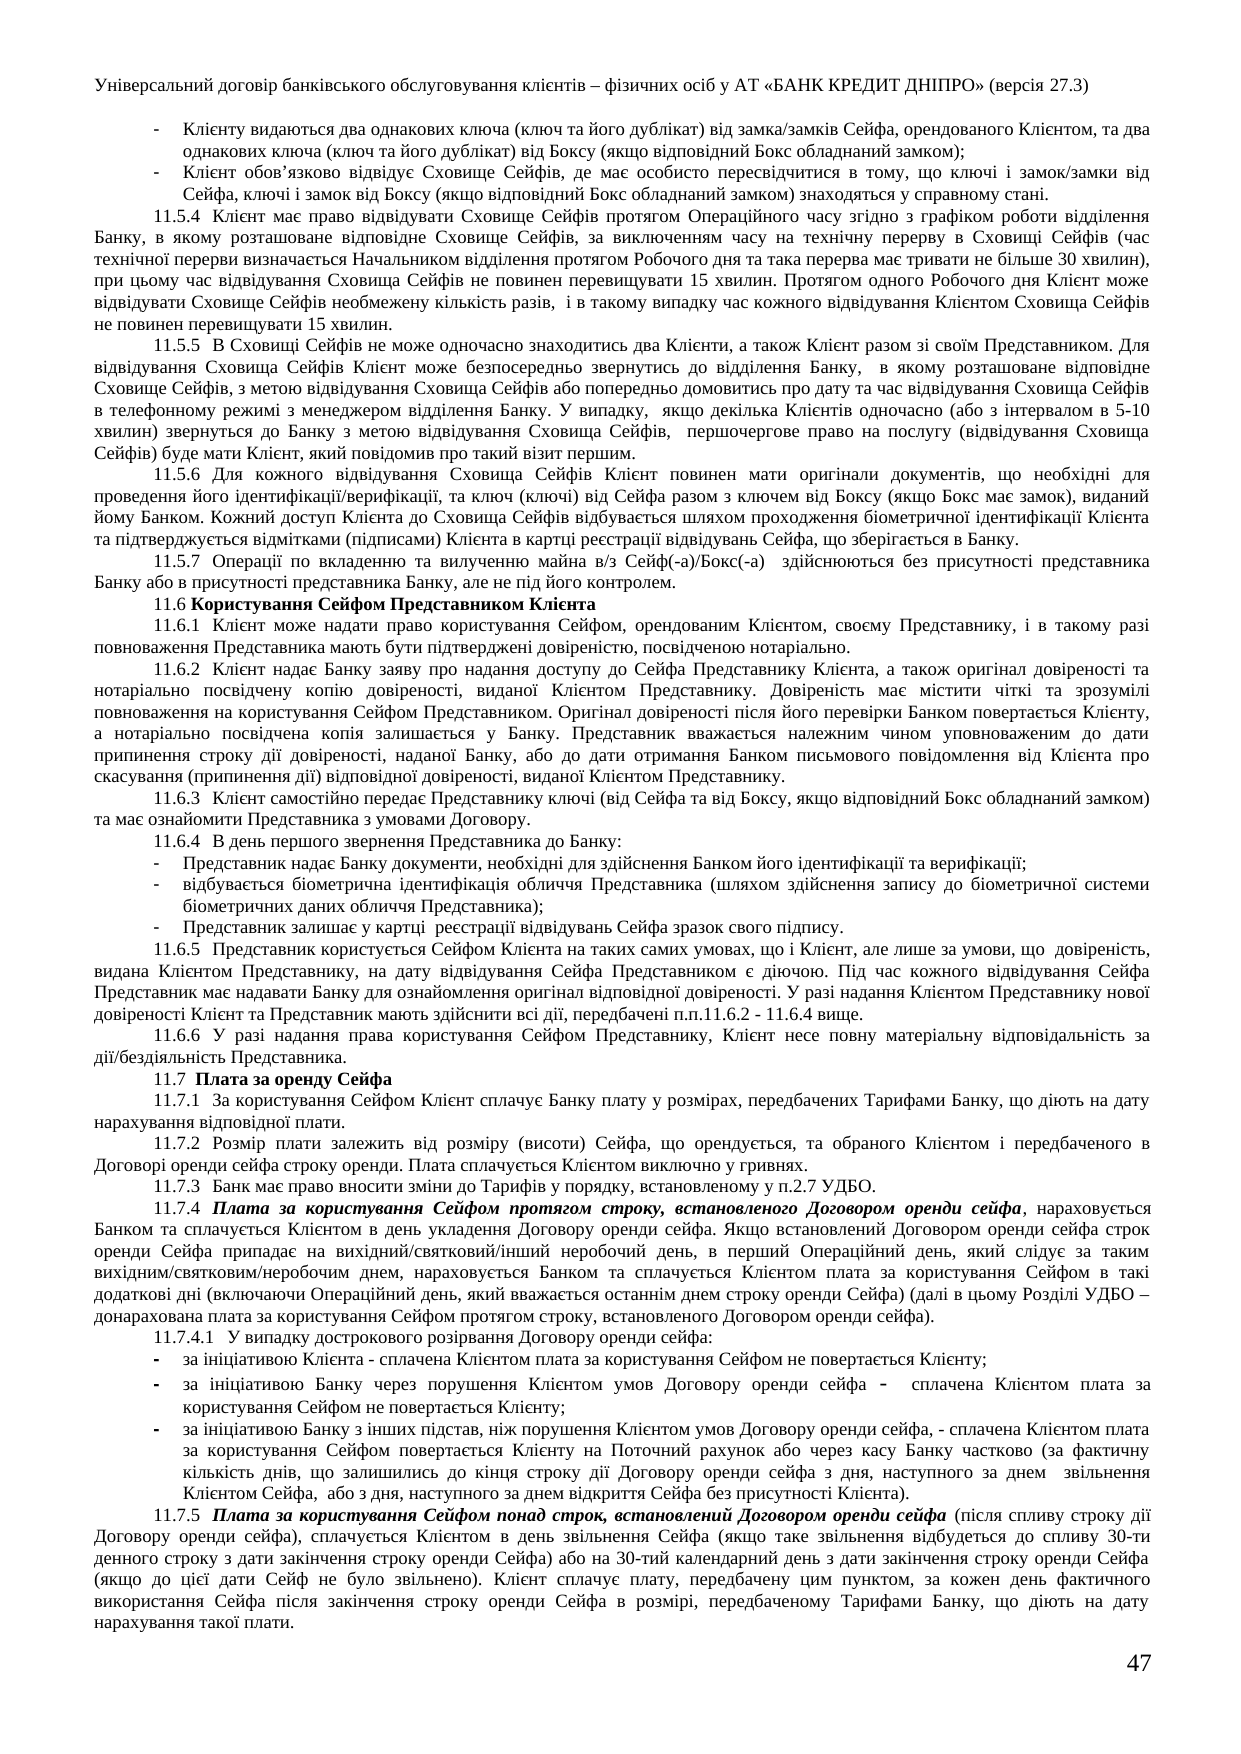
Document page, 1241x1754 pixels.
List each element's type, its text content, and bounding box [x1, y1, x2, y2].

list Представник користується Сейфом Клієнта на таких самих умовах, що і Клієнт, але лише за умови, що довіреність, видана Клієнтом Представнику, на дату відвідування Сейфа Представником є діючою. Під час кожного відвідування Сейфа Представник має надавати Банку для ознайомлення оригінал відповідної довіреності. У разі надання Клієнтом Представнику нової довіреності Клієнт та Представник мають здійснити всі дії, передбачені п.п.11.6.2 - 11.6.4 вище. [94, 938, 1152, 1024]
list Клієнт обов’язково відвідує Сховище Сейфів, де має особисто пересвідчитися в тому, що ключі і замок/замки від Сейфа, ключі і замок від Боксу (якщо відповідний Бокс обладнаний замком) знаходяться у справному стані. [153, 161, 1152, 204]
list за ініціативою Клієнта - сплачена Клієнтом плата за користування Сейфом не повертається Клієнту; [153, 1348, 1152, 1369]
list Плата за користування Сейфом понад строк, встановлений Договором оренди сейфа (після спливу строку дії Договору оренди сейфа), сплачується Клієнтом в день звільнення Сейфа (якщо таке звільнення відбудеться до спливу 30-ти денного строку з дати закінчення строку оренди Сейфа) або на 30-тий календарний день з дати закінчення строку оренди Сейфа (якщо до цієї дати Сейф не було звільнено). Клієнт сплачує плату, передбачену цим пунктом, за кожен день фактичного використання Сейфа після закінчення строку оренди Сейфа в розмірі, передбаченому Тарифами Банку, що діють на дату нарахування такої плати. [94, 1504, 1152, 1633]
list за ініціативою Банку через порушення Клієнтом умов Договору оренди сейфа - сплачена Клієнтом плата за користування Сейфом не повертається Клієнту; [153, 1369, 1152, 1417]
list Плата за оренду Сейфа [153, 1067, 1152, 1089]
list У випадку дострокового розірвання Договору оренди сейфа: [153, 1326, 1152, 1348]
list Клієнту видаються два однакових ключа (ключ та його дублікат) від замка/замків Сейфа, орендованого Клієнтом, та два однакових ключа (ключ та його дублікат) від Боксу (якщо відповідний Бокс обладнаний замком); [153, 118, 1152, 161]
list В Сховищі Сейфів не може одночасно знаходитись два Клієнти, а також Клієнт разом зі своїм Представником. Для відвідування Сховища Сейфів Клієнт може безпосередньо звернутись до відділення Банку, в якому розташоване відповідне Сховище Сейфів, з метою відвідування Сховища Сейфів або попередньо домовитись про дату та час відвідування Сховища Сейфів в телефонному режимі з менеджером відділення Банку. У випадку, якщо декілька Клієнтів одночасно (або з інтервалом в 5-10 хвилин) звернуться до Банку з метою відвідування Сховища Сейфів, першочергове право на послугу (відвідування Сховища Сейфів) буде мати Клієнт, який повідомив про такий візит першим. [94, 334, 1152, 463]
list Операції по вкладенню та вилученню майна в/з Сейф(-а)/Бокс(-а) здійснюються без присутності представника Банку або в присутності представника Банку, але не під його контролем. [94, 549, 1152, 593]
list відбувається біометрична ідентифікація обличчя Представника (шляхом здійснення запису до біометричної системи біометричних даних обличчя Представника); [153, 873, 1152, 916]
list В день першого звернення Представника до Банку: [94, 830, 1152, 851]
list Банк має право вносити зміни до Тарифів у порядку, встановленому у п.2.7 УДБО. [94, 1175, 1152, 1197]
list Користування Сейфом Представником Клієнта [153, 593, 1152, 614]
list Представник залишає у картці реєстрації відвідувань Сейфа зразок свого підпису. [153, 916, 1152, 938]
list За користування Сейфом Клієнт сплачує Банку плату у розмірах, передбачених Тарифами Банку, що діють на дату нарахування відповідної плати. [94, 1089, 1152, 1132]
list Клієнт має право відвідувати Сховище Сейфів протягом Операційного часу згідно з графіком роботи відділення Банку, в якому розташоване відповідне Сховище Сейфів, за виключенням часу на технічну перерву в Сховищі Сейфів (час технічної перерви визначається Начальником відділення протягом Робочого дня та така перерва має тривати не більше 30 хвилин), при цьому час відвідування Сховища Сейфів не повинен перевищувати 15 хвилин. Протягом одного Робочого дня Клієнт може відвідувати Сховище Сейфів необмежену кількість разів, і в такому випадку час кожного відвідування Клієнтом Сховища Сейфів не повинен перевищувати 15 хвилин. [94, 204, 1152, 334]
list Клієнт може надати право користування Сейфом, орендованим Клієнтом, своєму Представнику, і в такому разі повноваження Представника мають бути підтверджені довіреністю, посвідченою нотаріально. [94, 614, 1152, 657]
list Розмір плати залежить від розміру (висоти) Сейфа, що орендується, та обраного Клієнтом і передбаченого в Договорі оренди сейфа строку оренди. Плата сплачується Клієнтом виключно у гривнях. [94, 1132, 1152, 1175]
list за ініціативою Банку з інших підстав, ніж порушення Клієнтом умов Договору оренди сейфа, - сплачена Клієнтом плата за користування Сейфом повертається Клієнту на Поточний рахунок або через касу Банку частково (за фактичну кількість днів, що залишились до кінця строку дії Договору оренди сейфа з дня, наступного за днем звільнення Клієнтом Сейфа, або з дня, наступного за днем відкриття Сейфа без присутності Клієнта). [153, 1417, 1152, 1504]
list Плата за користування Сейфом протягом строку, встановленого Договором оренди сейфа, нараховується Банком та сплачується Клієнтом в день укладення Договору оренди сейфа. Якщо встановлений Договором оренди сейфа строк оренди Сейфа припадає на вихідний/святковий/інший неробочий день, в перший Операційний день, який слідує за таким вихідним/святковим/неробочим днем, нараховується Банком та сплачується Клієнтом плата за користування Сейфом в такі додаткові дні (включаючи Операційний день, який вважається останнім днем строку оренди Сейфа) (далі в цьому Розділі УДБО – донарахована плата за користування Сейфом протягом строку, встановленого Договором оренди сейфа). [94, 1197, 1152, 1326]
list Клієнт самостійно передає Представнику ключі (від Сейфа та від Боксу, якщо відповідний Бокс обладнаний замком) та має ознайомити Представника з умовами Договору. [94, 787, 1152, 830]
list У разі надання права користування Сейфом Представнику, Клієнт несе повну матеріальну відповідальність за дії/бездіяльність Представника. [94, 1024, 1152, 1067]
list Для кожного відвідування Сховища Сейфів Клієнт повинен мати оригінали документів, що необхідні для проведення його ідентифікації/верифікації, та ключ (ключі) від Сейфа разом з ключем від Боксу (якщо Бокс має замок), виданий йому Банком. Кожний доступ Клієнта до Сховища Сейфів відбувається шляхом проходження біометричної ідентифікації Клієнта та підтверджується відмітками (підписами) Клієнта в картці реєстрації відвідувань Сейфа, що зберігається в Банку. [94, 463, 1152, 549]
list Клієнт надає Банку заяву про надання доступу до Сейфа Представнику Клієнта, а також оригінал довіреності та нотаріально посвідчену копію довіреності, виданої Клієнтом Представнику. Довіреність має містити чіткі та зрозумілі повноваження на користування Сейфом Представником. Оригінал довіреності після його перевірки Банком повертається Клієнту, а нотаріально посвідчена копія залишається у Банку. Представник вважається належним чином уповноваженим до дати припинення строку дії довіреності, наданої Банку, або до дати отримання Банком письмового повідомлення від Клієнта про скасування (припинення дії) відповідної довіреності, виданої Клієнтом Представнику. [94, 657, 1152, 787]
list Представник надає Банку документи, необхідні для здійснення Банком його ідентифікації та верифікації; [153, 851, 1152, 873]
